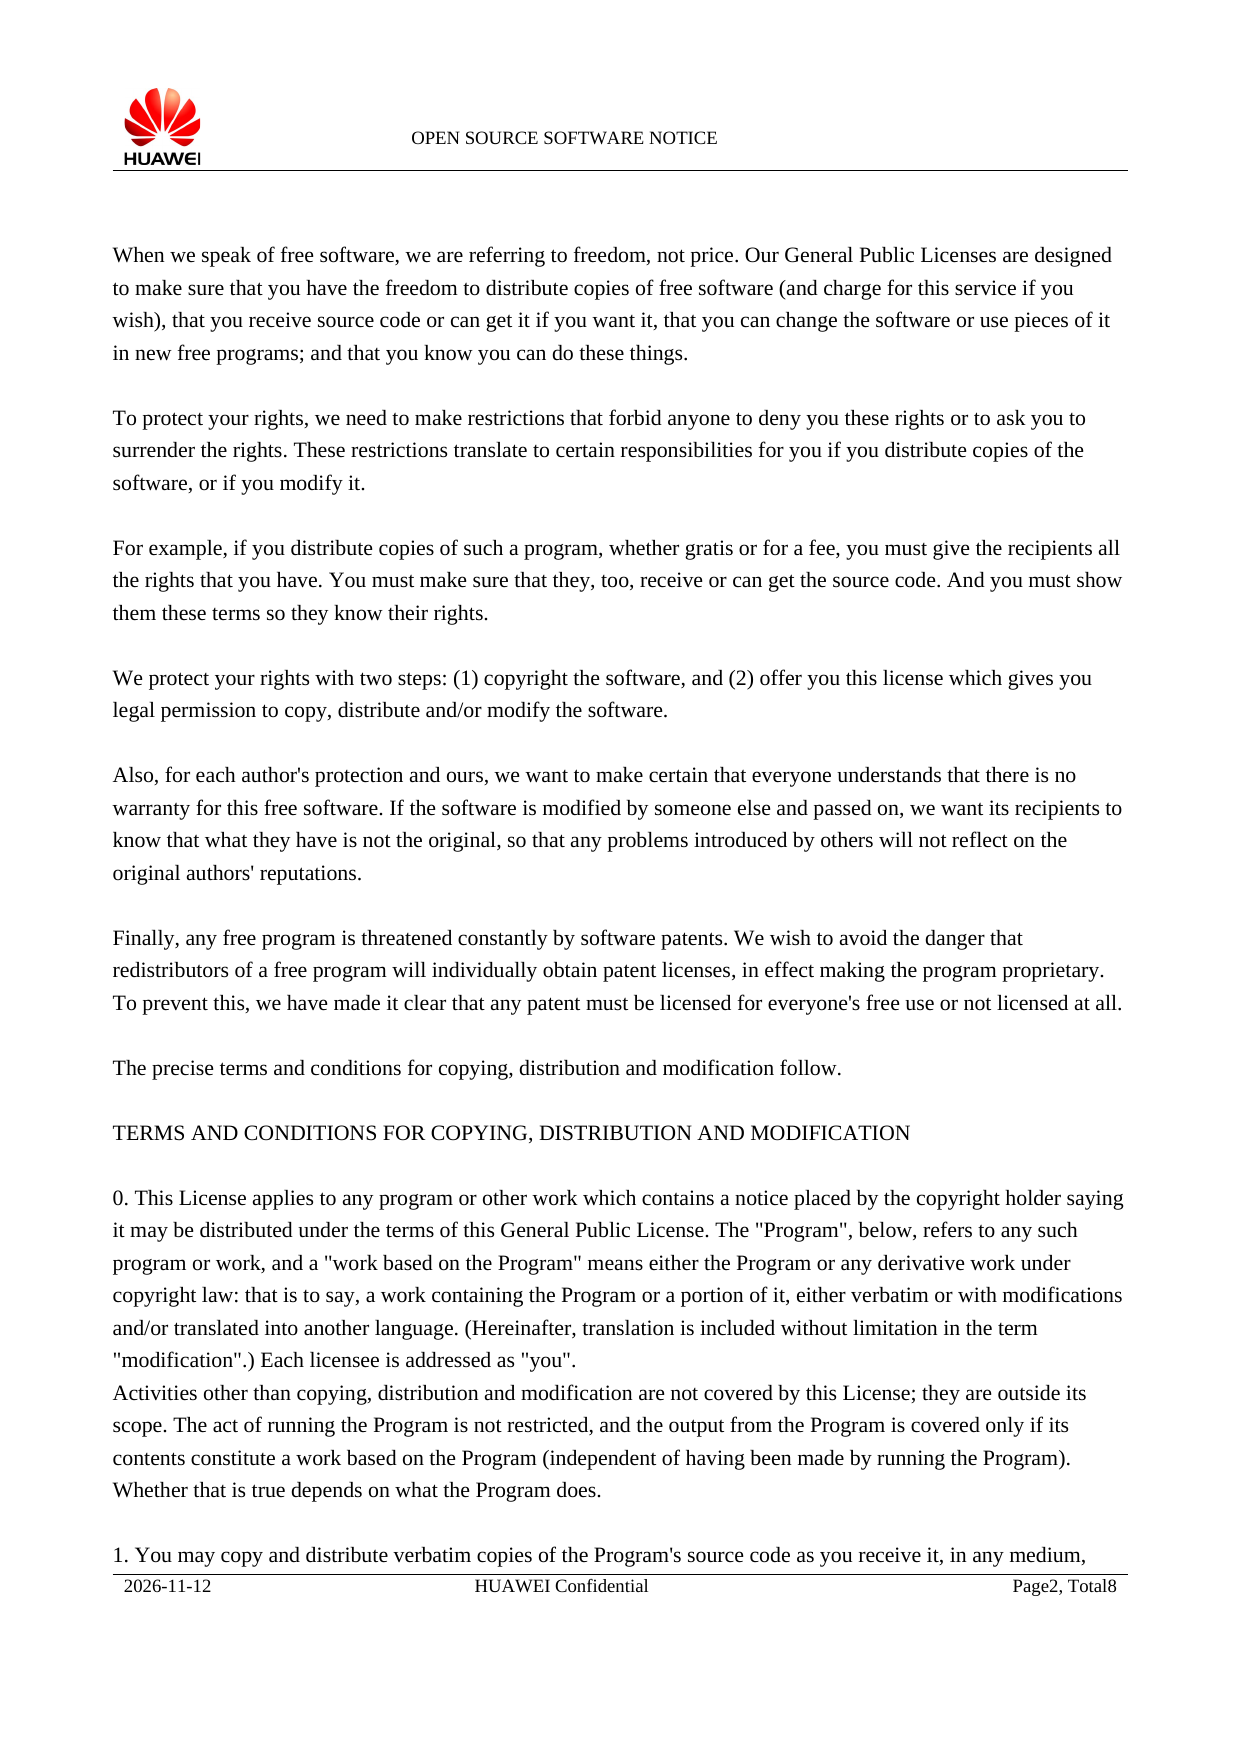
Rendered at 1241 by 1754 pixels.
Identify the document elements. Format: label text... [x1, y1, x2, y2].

picture [124, 88, 201, 165]
